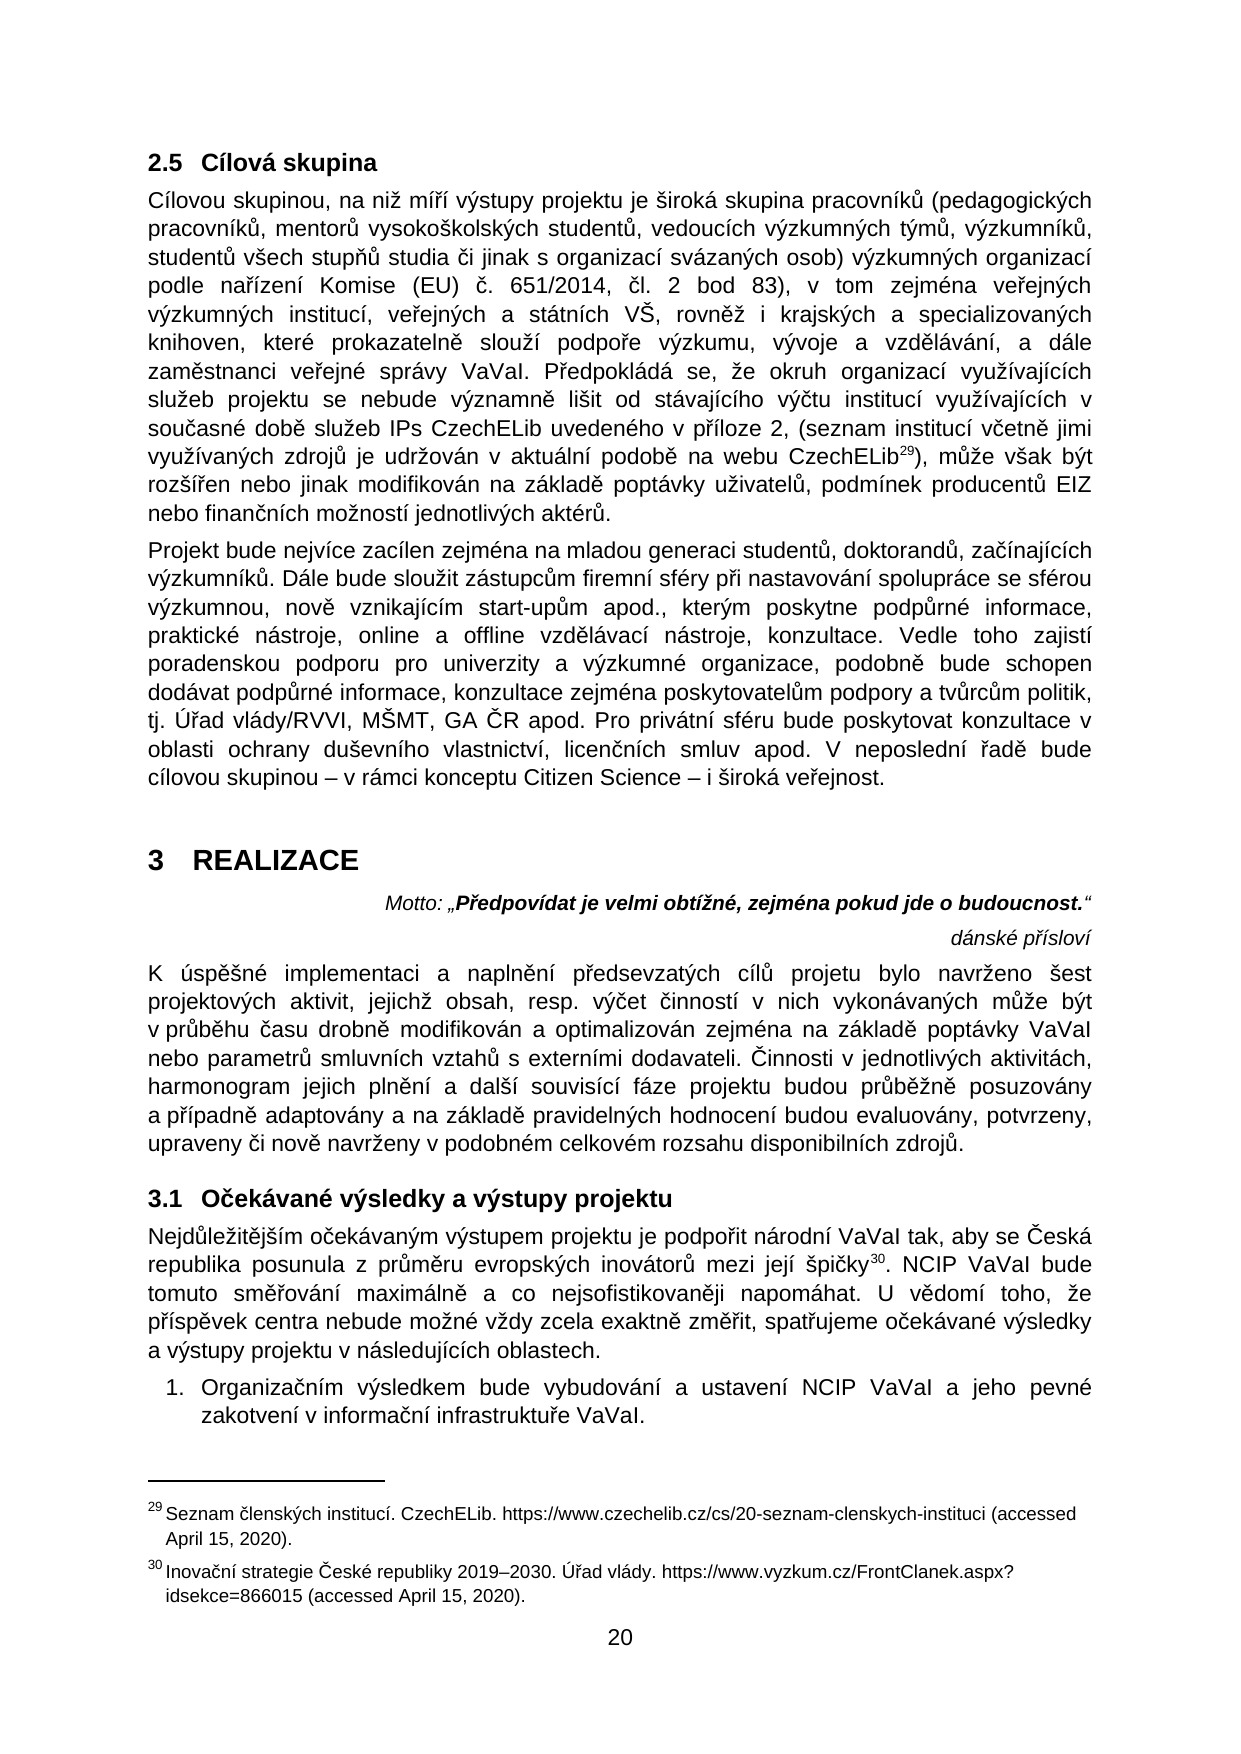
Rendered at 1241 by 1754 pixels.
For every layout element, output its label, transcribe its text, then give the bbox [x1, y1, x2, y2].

text Projekt bude nejvíce zacílen zejména na mladou generaci studentů, doktorandů, začínajících výzkumníků. Dále bude sloužit zástupcům firemní sféry při nastavování spolupráce se sférou výzkumnou, nově vznikajícím start-upům apod., kterým poskytne podpůrné informace, praktické nástroje, online a offline vzdělávací nástroje, konzultace. Vedle toho zajistí poradenskou podporu pro univerzity a výzkumné organizace, podobně bude schopen dodávat podpůrné informace, konzultace zejména poskytovatelům podpory a tvůrcům politik, tj. Úřad vlády/RVVI, MŠMT, GA ČR apod. Pro privátní sféru bude poskytovat konzultace v oblasti ochrany duševního vlastnictví, licenčních smluv apod. V neposlední řadě bude cílovou skupinou – v rámci konceptu Citizen Science – i široká veřejnost. [148, 537, 1093, 790]
subtitle Očekávané výsledky a výstupy projektu [148, 1183, 1093, 1212]
text dánské přísloví [148, 925, 1093, 949]
text Cílovou skupinou, na niž míří výstupy projektu je široká skupina pracovníků (pedagogických pracovníků, mentorů vysokoškolských studentů, vedoucích výzkumných týmů, výzkumníků, studentů všech stupňů studia či jinak s organizací svázaných osob) výzkumných organizací podle nařízení Komise (EU) č. 651/2014, čl. 2 bod 83), v tom zejména veřejných výzkumných institucí, veřejných a státních VŠ, rovněž i krajských a specializovaných knihoven, které prokazatelně slouží podpoře výzkumu, vývoje a vzdělávání, a dále zaměstnanci veřejné správy VaVaI. Předpokládá se, že okruh organizací využívajících služeb projektu se nebude významně lišit od stávajícího výčtu institucí využívajících v současné době služeb IPs CzechELib uvedeného v příloze 2, (seznam institucí včetně jimi využívaných zdrojů je udržován v aktuální podobě na webu CzechELib), může však být rozšířen nebo jinak modifikován na základě poptávky uživatelů, podmínek producentů EIZ nebo finančních možností jednotlivých aktérů. [148, 187, 1093, 526]
list Organizačním výsledkem bude vybudování a ustavení NCIP VaVaI a jeho pevné zakotvení v informační infrastruktuře VaVaI. [165, 1373, 1093, 1428]
subtitle REALIZACE [148, 842, 1093, 876]
subtitle Cílová skupina [148, 148, 1093, 176]
text Motto: „Předpovídat je velmi obtížné, zejména pokud jde o budoucnost.“ [148, 891, 1093, 915]
text K úspěšné implementaci a naplnění předsevzatých cílů projetu bylo navrženo šest projektových aktivit, jejichž obsah, resp. výčet činností v nich vykonávaných může být v průběhu času drobně modifikován a optimalizován zejména na základě poptávky VaVaI nebo parametrů smluvních vztahů s externími dodavateli. Činnosti v jednotlivých aktivitách, harmonogram jejich plnění a další souvisící fáze projektu budou průběžně posuzovány a případně adaptovány a na základě pravidelných hodnocení budou evaluovány, potvrzeny, upraveny či nově navrženy v podobném celkovém rozsahu disponibilních zdrojů. [148, 959, 1093, 1156]
text Nejdůležitějším očekávaným výstupem projektu je podpořit národní VaVaI tak, aby se Česká republika posunula z průměru evropských inovátorů mezi její špičky. NCIP VaVaI bude tomuto směřování maximálně a co nejsofistikovaněji napomáhat. U vědomí toho, že příspěvek centra nebude možné vždy zcela exaktně změřit, spatřujeme očekávané výsledky a výstupy projektu v následujících oblastech. [148, 1223, 1093, 1363]
